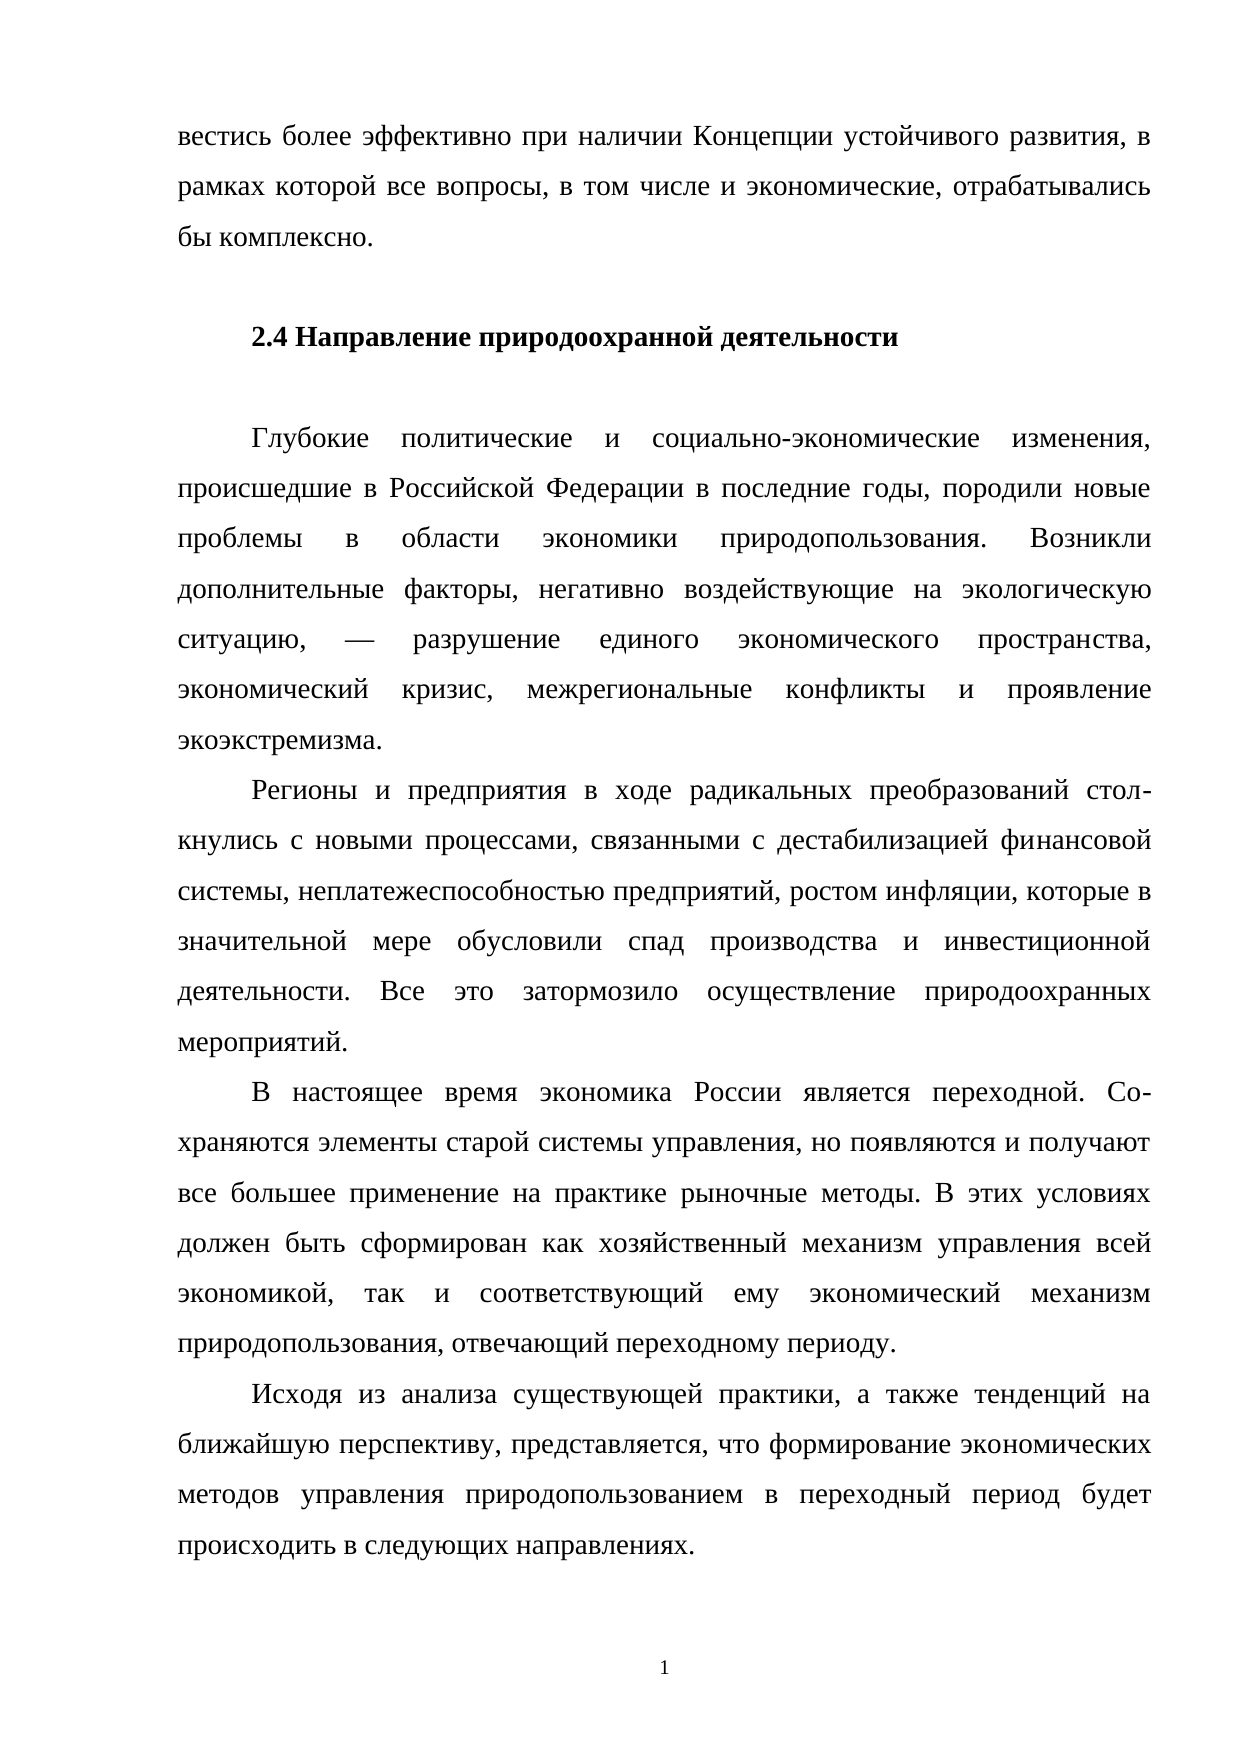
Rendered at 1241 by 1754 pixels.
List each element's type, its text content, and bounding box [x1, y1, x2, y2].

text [177, 118, 1152, 252]
text 2.4 Направление природоохранной деятельности [177, 319, 1152, 353]
text Глубокие политические и социально-экономические изменения, происшедшие в Российской Федерации в последние годы, породили новые проблемы в области экономики природопользования. Возникли дополнительные факторы, негативно воздействующие на экологическую ситуацию, — разрушение единого экономического пространства, экономический кризис, межрегиональные конфликты и проявление экоэкстремизма. [177, 420, 1152, 755]
text В настоящее время экономика России является переходной. Сохраняются элементы старой системы управления, но появляются и получают все большее применение на практике рыночные методы. В этих условиях должен быть сформирован как хозяйственный механизм управления всей экономикой, так и соответствующий ему экономический механизм природопользования, отвечающий переходному периоду. [177, 1074, 1152, 1359]
text Регионы и предприятия в ходе радикальных преобразований столкнулись с новыми процессами, связанными с дестабилизацией финансовой системы, неплатежеспособностью предприятий, ростом инфляции, которые в значительной мере обусловили спад производства и инвестиционной деятельности. Все это затормозило осуществление природоохранных мероприятий. [177, 772, 1152, 1057]
text Исходя из анализа существующей практики, а также тенденций на ближайшую перспективу, представляется, что формирование экономических методов управления природопользованием в переходный период будет происходить в следующих направлениях. [177, 1376, 1152, 1560]
